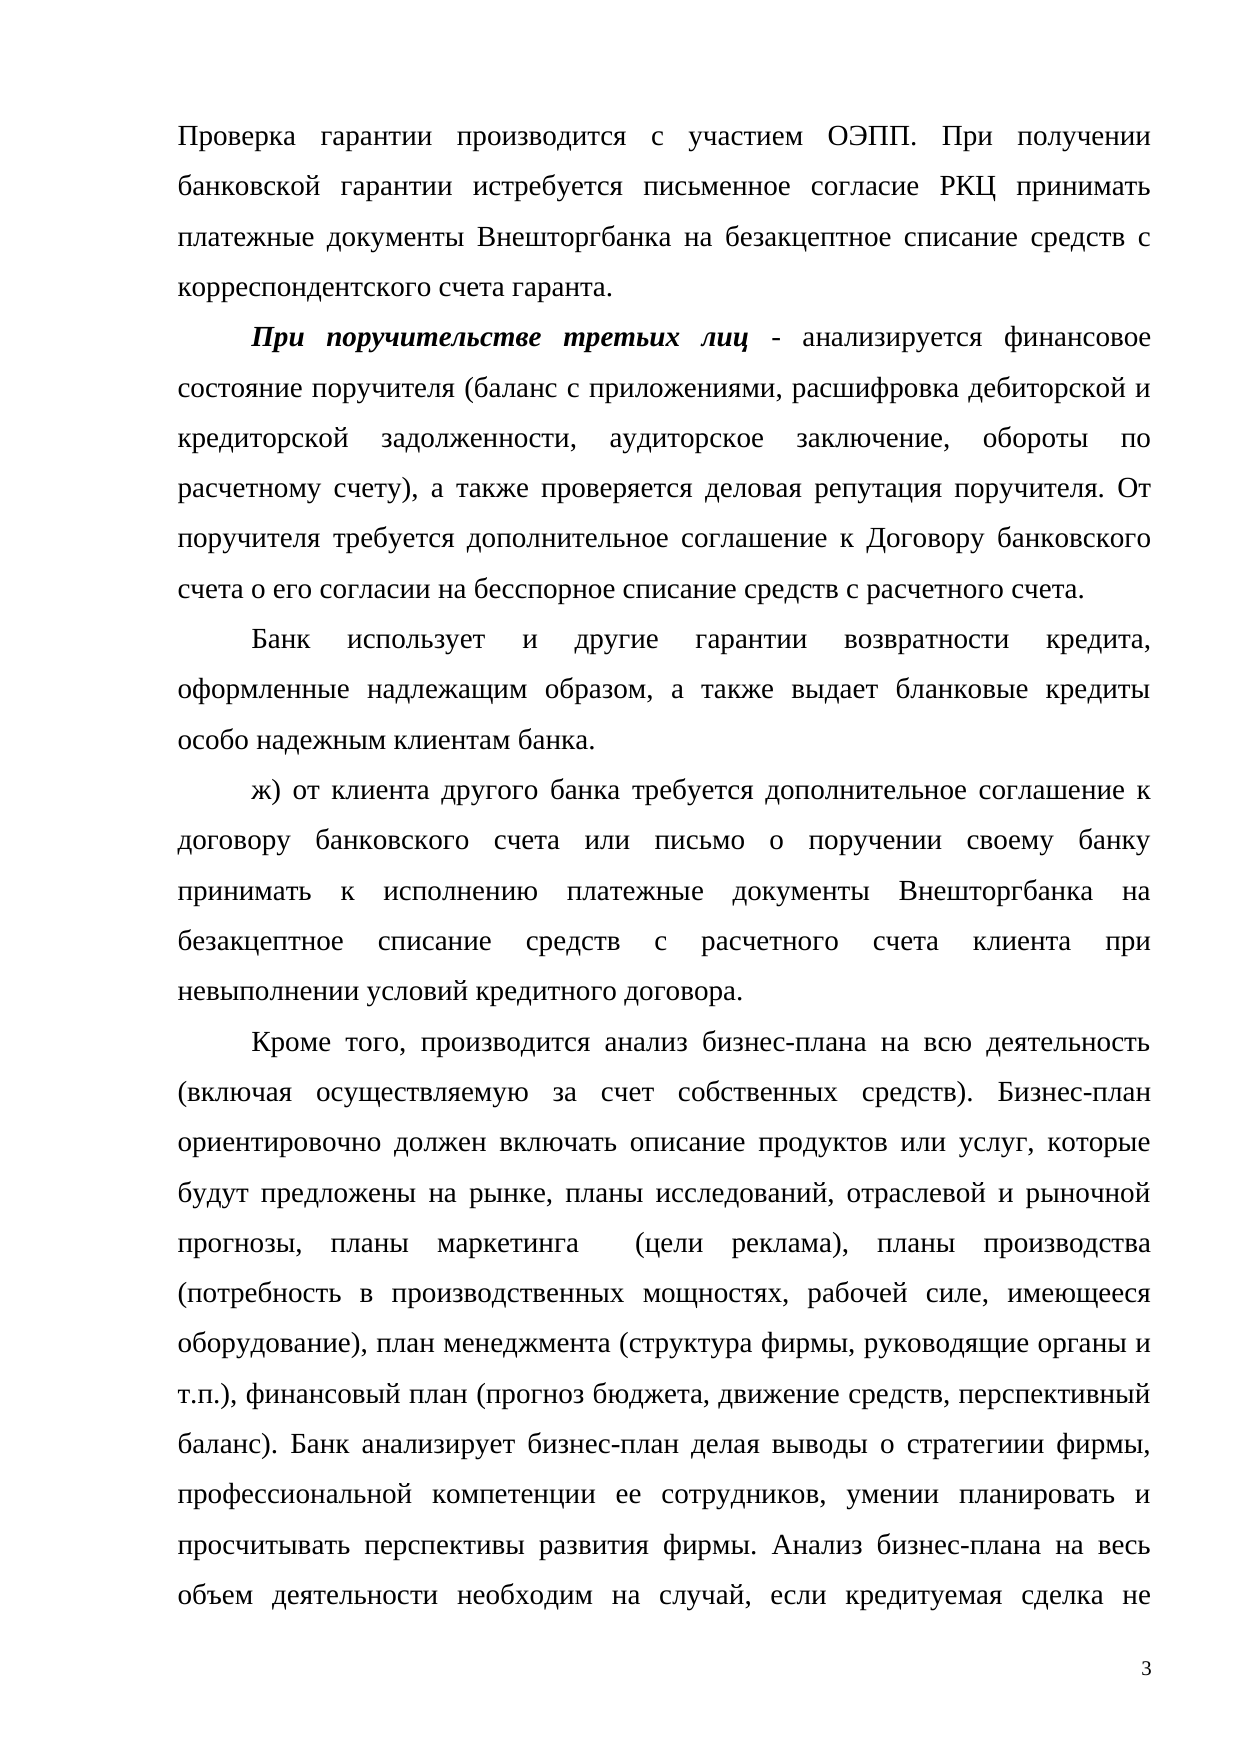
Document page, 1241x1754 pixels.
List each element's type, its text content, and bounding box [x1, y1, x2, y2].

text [177, 1024, 1152, 1611]
text При поручительстве третьих лиц - анализируется финансовое состояние поручителя (баланс с приложениями, расшифровка дебиторской и кредиторской задолженности, аудиторское заключение, обороты по расчетному счету), а также проверяется деловая репутация поручителя. От поручителя требуется дополнительное соглашение к Договору банковского счета о его согласии на бесспорное списание средств с расчетного счета. [177, 319, 1152, 604]
text ж) от клиента другого банка требуется дополнительное соглашение к договору банковского счета или письмо о поручении своему банку принимать к исполнению платежные документы Внешторгбанка на безакцептное списание средств с расчетного счета клиента при невыполнении условий кредитного договора. [177, 772, 1152, 1007]
text Банк использует и другие гарантии возвратности кредита, оформленные надлежащим образом, а также выдает бланковые кредиты особо надежным клиентам банка. [177, 621, 1152, 755]
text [177, 118, 1152, 303]
